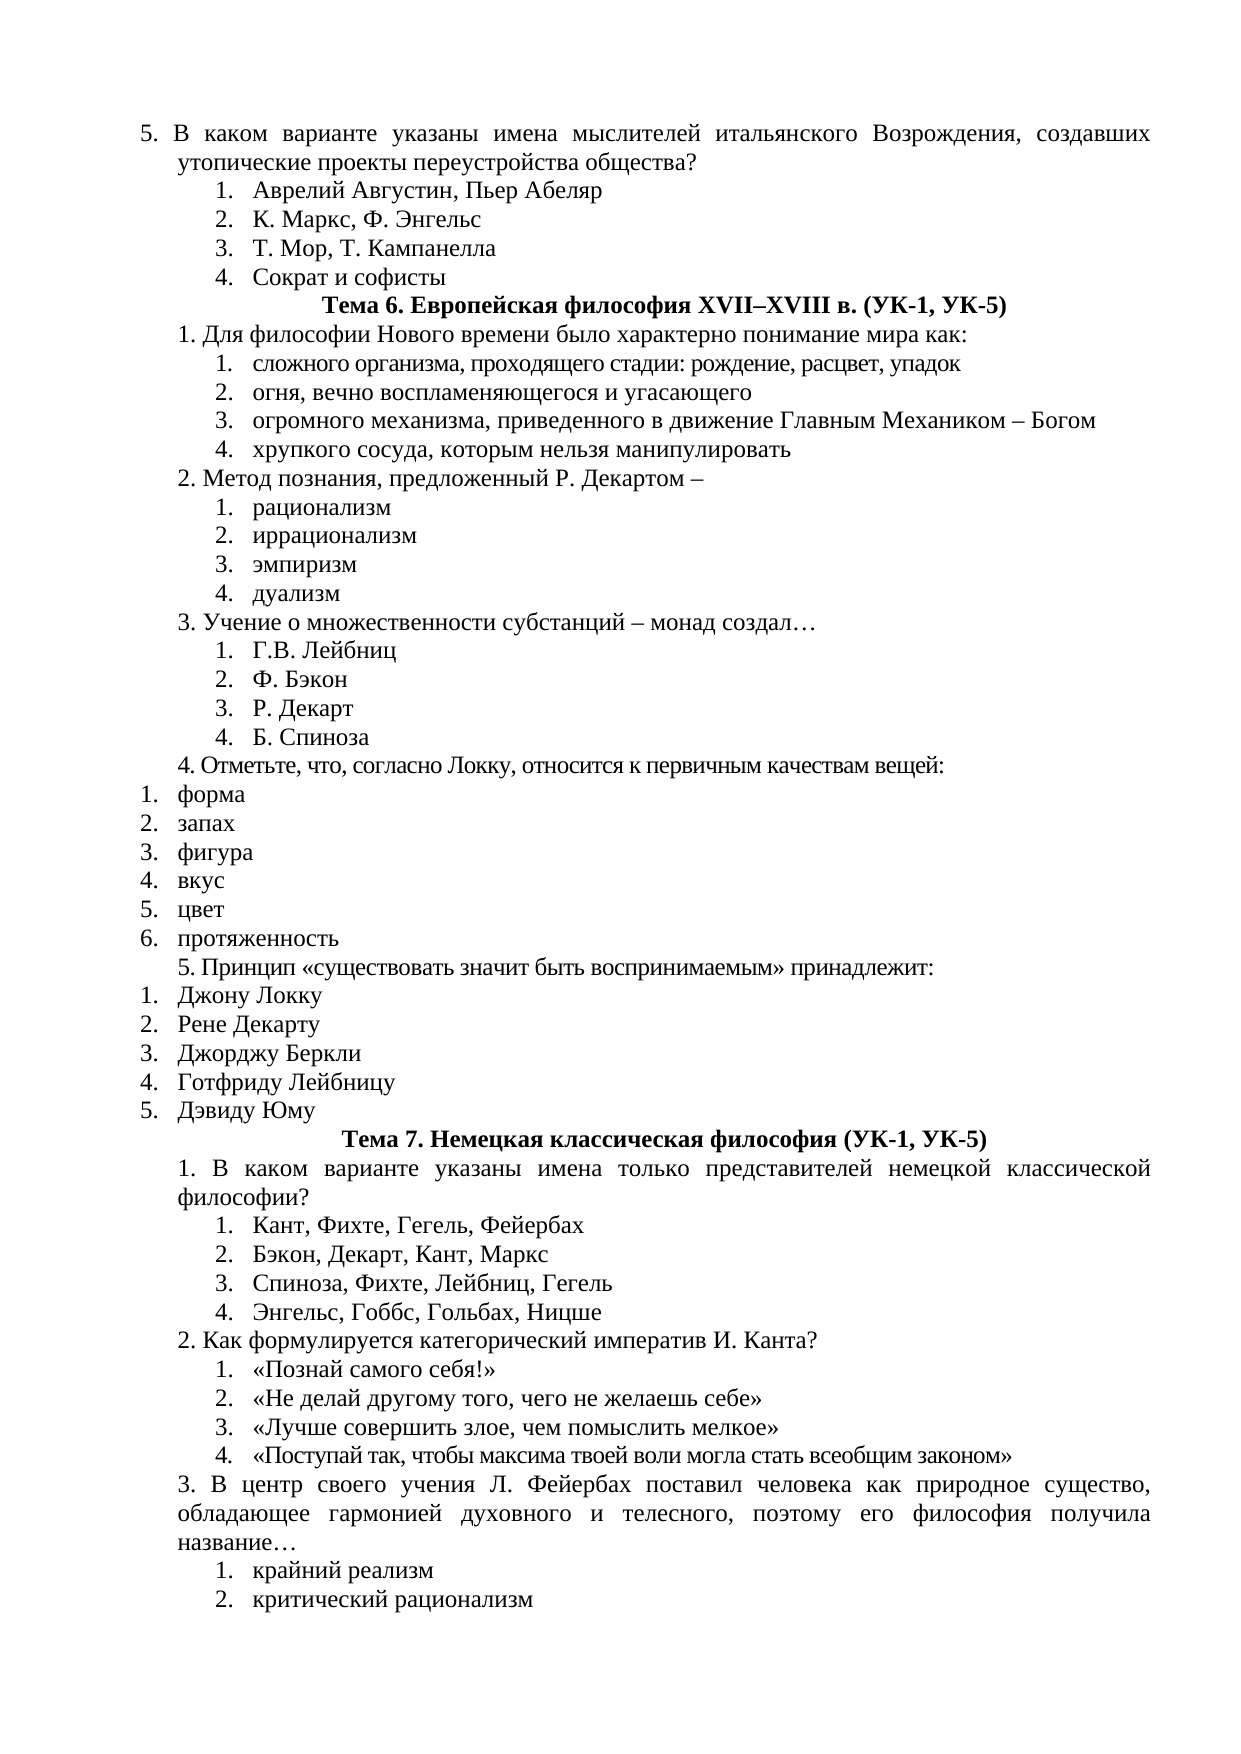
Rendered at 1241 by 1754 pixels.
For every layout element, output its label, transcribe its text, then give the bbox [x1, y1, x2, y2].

list К. Маркс, Ф. Энгельс [215, 204, 1152, 233]
text Тема 6. Европейская философия XVII–XVIII в. (УК-1, УК-5) [177, 291, 1152, 319]
list форма [140, 779, 1152, 808]
text 5. В каком варианте указаны имена мыслителей итальянского Возрождения, создавших утопические проекты переустройства общества? [140, 118, 1152, 176]
text 1. В каком варианте указаны имена только представителей немецкой классической философии? [177, 1153, 1152, 1211]
list эмпиризм [215, 549, 1152, 578]
text Тема 7. Немецкая классическая философия (УК-1, УК-5) [177, 1124, 1152, 1153]
list Спиноза, Фихте, Лейбниц, Гегель [215, 1268, 1152, 1297]
list Р. Декарт [215, 693, 1152, 722]
list протяженность [140, 923, 1152, 952]
text 4. Отметьте, что, согласно Локку, относится к первичным качествам вещей: [177, 751, 1152, 779]
text 1. Для философии Нового времени было характерно понимание мира как: [177, 319, 1152, 348]
list Б. Спиноза [215, 722, 1152, 751]
list цвет [140, 894, 1152, 923]
list Бэкон, Декарт, Кант, Маркс [215, 1239, 1152, 1268]
list Сократ и софисты [215, 262, 1152, 291]
list вкус [140, 866, 1152, 894]
list Готфриду Лейбницу [140, 1067, 1152, 1096]
list Кант, Фихте, Гегель, Фейербах [215, 1211, 1152, 1239]
list крайний реализм [215, 1556, 1152, 1584]
list Ф. Бэкон [215, 664, 1152, 693]
text 2. Как формулируется категорический императив И. Канта? [177, 1326, 1152, 1354]
text 2. Метод познания, предложенный Р. Декартом – [177, 463, 1152, 492]
list «Познай самого себя!» [215, 1354, 1152, 1383]
list критический рационализм [215, 1584, 1152, 1613]
text 3. В центр своего учения Л. Фейербах поставил человека как природное существо, обладающее гармонией духовного и телесного, поэтому его философия получила название… [177, 1469, 1152, 1556]
list «Не делай другому того, чего не желаешь себе» [215, 1383, 1152, 1412]
list иррационализм [215, 521, 1152, 549]
list Дэвиду Юму [140, 1096, 1152, 1124]
list Аврелий Августин, Пьер Абеляр [215, 176, 1152, 204]
list огня, вечно воспламеняющегося и угасающего [215, 377, 1152, 406]
list фигура [140, 837, 1152, 866]
list сложного организма, проходящего стадии: рождение, расцвет, упадок [215, 348, 1152, 377]
list Энгельс, Гоббс, Гольбах, Ницше [215, 1297, 1152, 1326]
list хрупкого сосуда, которым нельзя манипулировать [215, 434, 1152, 463]
list Т. Мор, Т. Кампанелла [215, 233, 1152, 262]
list Г.В. Лейбниц [215, 636, 1152, 664]
list рационализм [215, 492, 1152, 521]
text 3. Учение о множественности субстанций – монад создал… [177, 607, 1152, 636]
list Джорджу Беркли [140, 1038, 1152, 1067]
list «Поступай так, чтобы максима твоей воли могла стать всеобщим законом» [215, 1441, 1152, 1469]
list огромного механизма, приведенного в движение Главным Механиком – Богом [215, 406, 1152, 434]
list Джону Локку [140, 981, 1152, 1009]
list Рене Декарту [140, 1009, 1152, 1038]
list запах [140, 808, 1152, 837]
text 5. Принцип «существовать значит быть воспринимаемым» принадлежит: [177, 952, 1152, 981]
list дуализм [215, 578, 1152, 607]
list «Лучше совершить злое, чем помыслить мелкое» [215, 1412, 1152, 1441]
